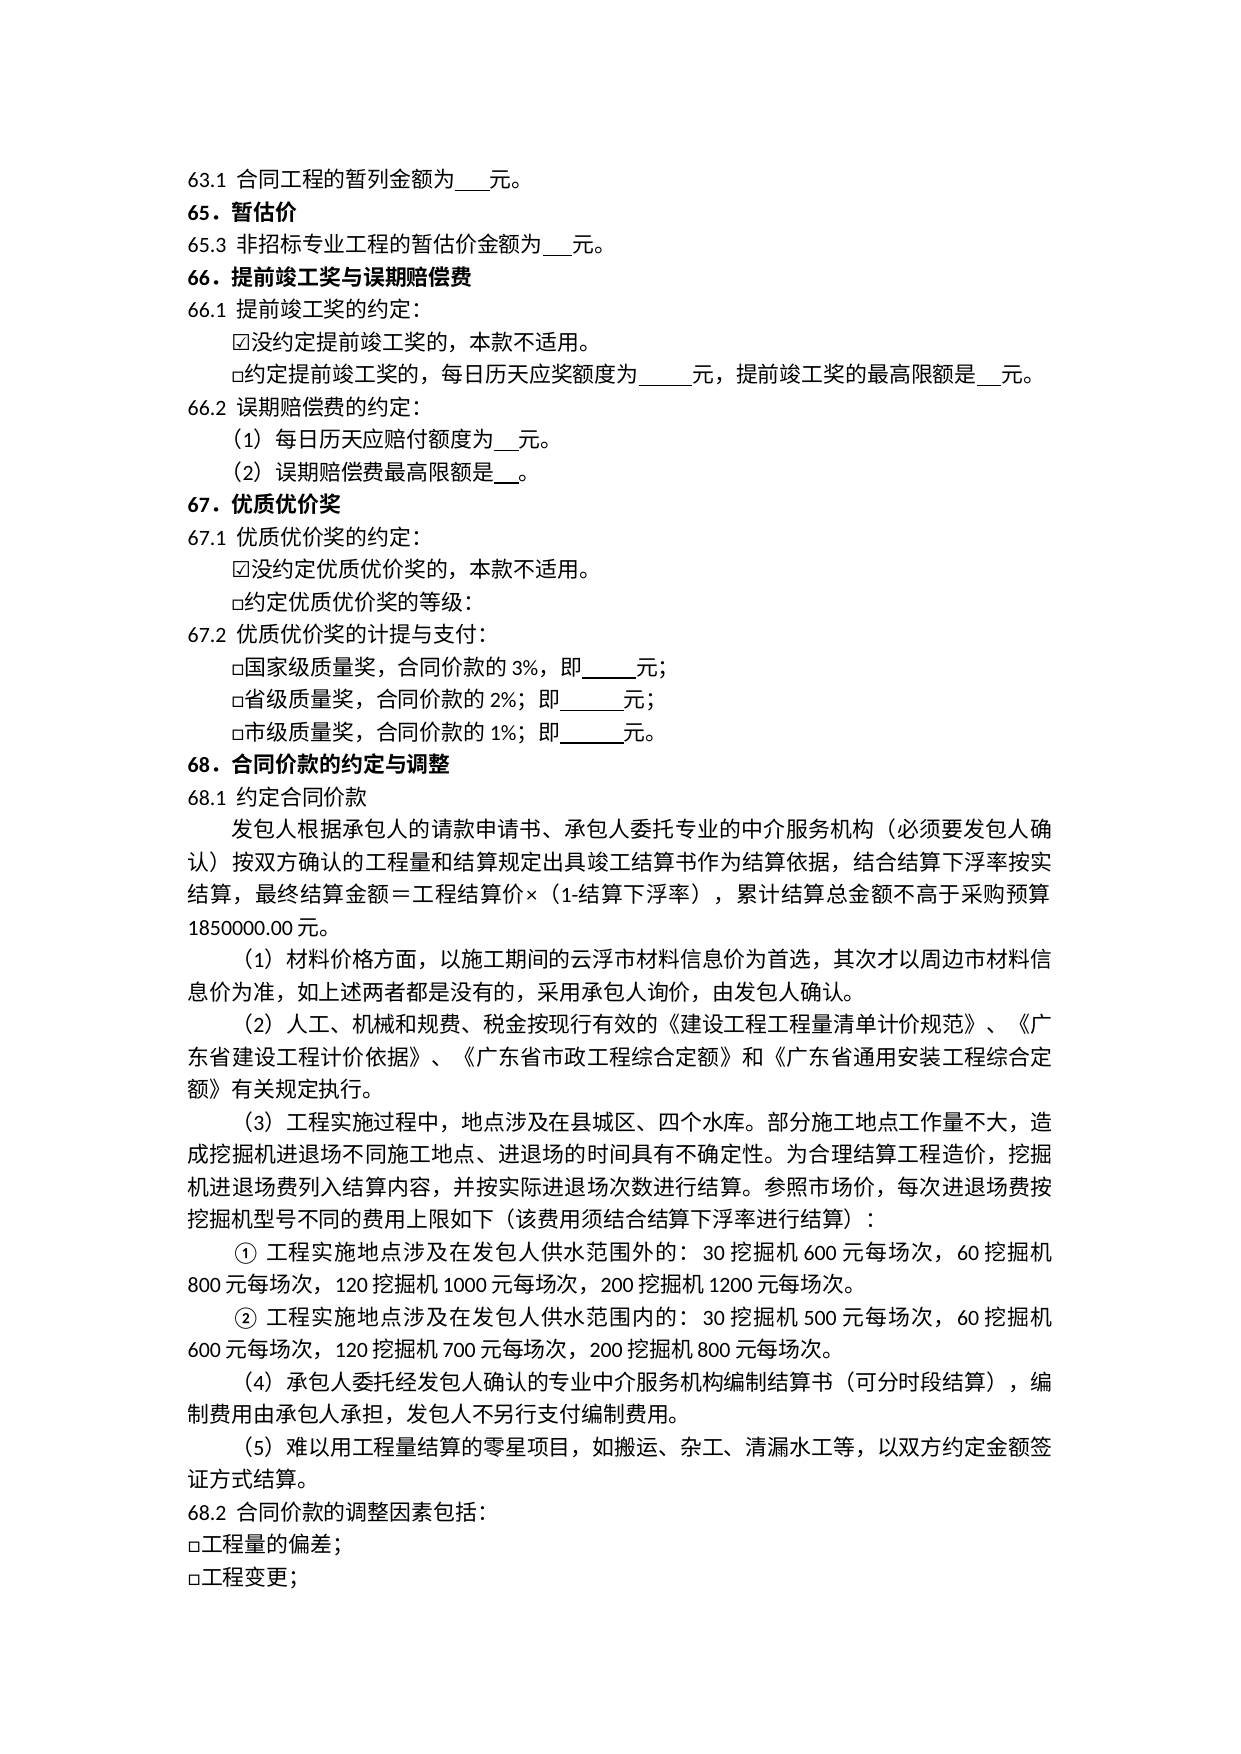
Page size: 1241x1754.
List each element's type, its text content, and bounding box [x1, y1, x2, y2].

text 66．提前竣工奖与误期赔偿费 [187, 259, 1053, 292]
text （5）难以用工程量结算的零星项目，如搬运、杂工、清漏水工等，以双方约定金额签证方式结算。 [187, 1429, 1053, 1494]
text 67.2 优质优价奖的计提与支付： [187, 617, 1053, 649]
text 68.2 合同价款的调整因素包括： [187, 1494, 1053, 1527]
text ☑没约定优质优价奖的，本款不适用。 [187, 552, 1053, 584]
text □约定提前竣工奖的，每日历天应奖额度为 元，提前竣工奖的最高限额是 元。 [187, 357, 1053, 389]
text 发包人根据承包人的请款申请书、承包人委托专业的中介服务机构（必须要发包人确认）按双方确认的工程量和结算规定出具竣工结算书作为结算依据，结合结算下浮率按实结算，最终结算金额＝工程结算价×（1-结算下浮率），累计结算总金额不高于采购预算1850000.00元。 [187, 812, 1053, 942]
text （4）承包人委托经发包人确认的专业中介服务机构编制结算书（可分时段结算），编制费用由承包人承担，发包人不另行支付编制费用。 [187, 1364, 1053, 1429]
text ☑没约定提前竣工奖的，本款不适用。 [187, 324, 1053, 357]
text ①工程实施地点涉及在发包人供水范围外的：30挖掘机600元每场次，60挖掘机800元每场次，120挖掘机1000元每场次，200挖掘机1200元每场次。 [187, 1234, 1053, 1299]
text 67.1 优质优价奖的约定： [187, 519, 1053, 552]
text （1）材料价格方面，以施工期间的云浮市材料信息价为首选，其次才以周边市材料信息价为准，如上述两者都是没有的，采用承包人询价，由发包人确认。 [187, 942, 1053, 1007]
text 67．优质优价奖 [187, 487, 1053, 519]
text （1）每日历天应赔付额度为 元。 [187, 422, 1053, 454]
text 63.1 合同工程的暂列金额为 元。 [187, 162, 1053, 194]
text □工程量的偏差； [187, 1527, 1053, 1559]
text 65．暂估价 [187, 194, 1053, 227]
text ②工程实施地点涉及在发包人供水范围内的：30挖掘机500元每场次，60挖掘机600元每场次，120挖掘机700元每场次，200挖掘机800元每场次。 [187, 1299, 1053, 1364]
text □市级质量奖，合同价款的1%；即 元。 [187, 714, 1053, 747]
text □国家级质量奖，合同价款的3%，即 元； [187, 649, 1053, 682]
text （2）人工、机械和规费、税金按现行有效的《建设工程工程量清单计价规范》、《广东省建设工程计价依据》、《广东省市政工程综合定额》和《广东省通用安装工程综合定额》有关规定执行。 [187, 1007, 1053, 1104]
text （3）工程实施过程中，地点涉及在县城区、四个水库。部分施工地点工作量不大，造成挖掘机进退场不同施工地点、进退场的时间具有不确定性。为合理结算工程造价，挖掘机进退场费列入结算内容，并按实际进退场次数进行结算。参照市场价，每次进退场费按挖掘机型号不同的费用上限如下（该费用须结合结算下浮率进行结算）： [187, 1104, 1053, 1234]
text □工程变更； [187, 1559, 1053, 1592]
text 66.2 误期赔偿费的约定： [187, 389, 1053, 422]
text □省级质量奖，合同价款的2%；即 元； [187, 682, 1053, 714]
text 65.3 非招标专业工程的暂估价金额为 元。 [187, 227, 1053, 259]
text 66.1 提前竣工奖的约定： [187, 292, 1053, 324]
text □约定优质优价奖的等级： [187, 584, 1053, 617]
text 68．合同价款的约定与调整 [187, 747, 1053, 779]
text （2）误期赔偿费最高限额是 。 [187, 454, 1053, 487]
text 68.1 约定合同价款 [187, 779, 1053, 812]
